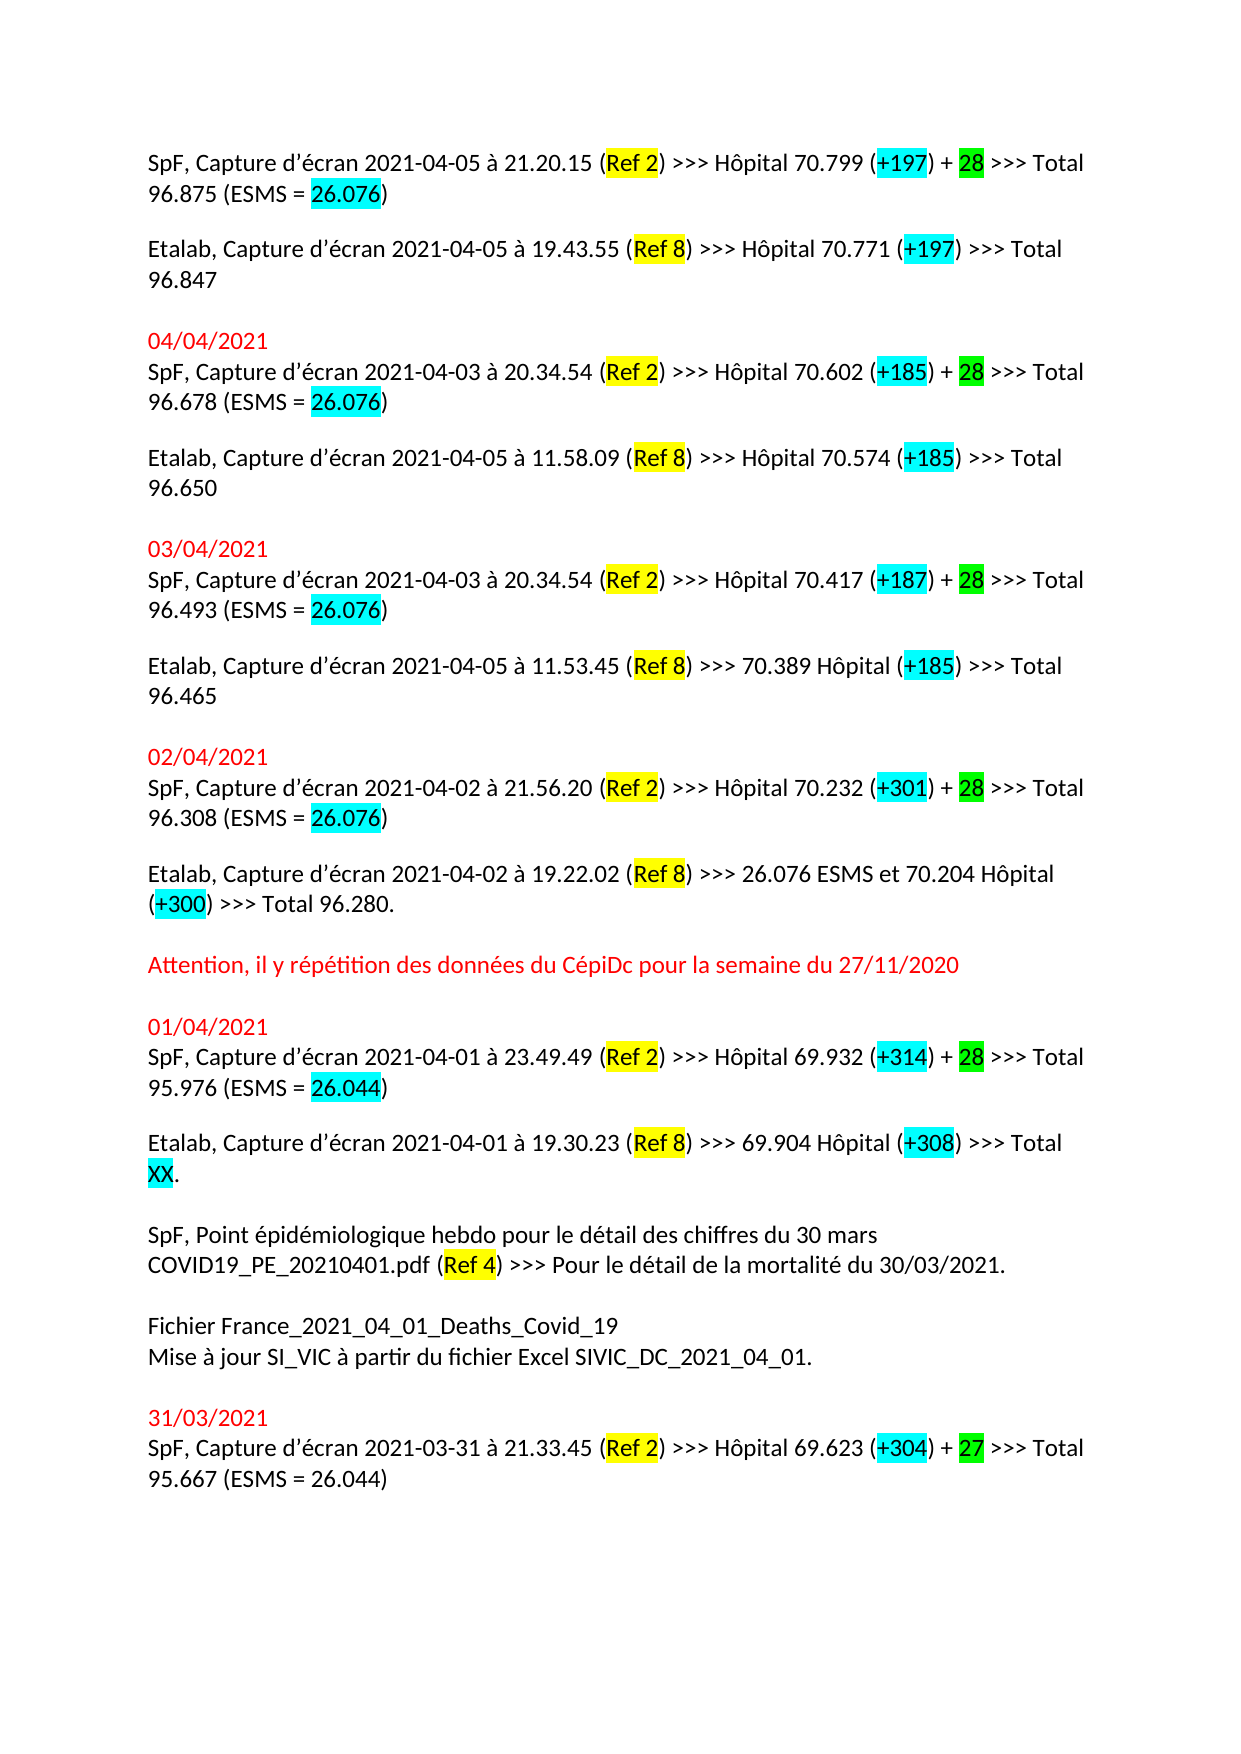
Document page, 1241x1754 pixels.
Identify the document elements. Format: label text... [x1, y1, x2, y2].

text Mise à jour SI_VIC à partir du fichier Excel SIVIC_DC_2021_04_01. [148, 1341, 1093, 1371]
subtitle Etalab, Capture d’écran 2021-04-01 à 19.30.23 (Ref 8) >>> 69.904 Hôpital (+308) >>> Total XX. [148, 1127, 1093, 1188]
text SpF, Capture d’écran 2021-04-03 à 20.34.54 (Ref 2) >>> Hôpital 70.417 (+187) + 28 >>> Total 96.493 (ESMS = 26.076) [148, 564, 1093, 625]
text 04/04/2021 [148, 325, 1093, 356]
text SpF, Point épidémiologique hebdo pour le détail des chiffres du 30 mars COVID19_PE_20210401.pdf (Ref 4) >>> Pour le détail de la mortalité du 30/03/2021. [148, 1219, 1093, 1280]
text SpF, Capture d’écran 2021-04-03 à 20.34.54 (Ref 2) >>> Hôpital 70.602 (+185) + 28 >>> Total 96.678 (ESMS = 26.076) [148, 356, 1093, 417]
subtitle Etalab, Capture d’écran 2021-04-02 à 19.22.02 (Ref 8) >>> 26.076 ESMS et 70.204 Hôpital (+300) >>> Total 96.280. [148, 858, 1093, 919]
text 01/04/2021 [148, 1011, 1093, 1041]
subtitle Etalab, Capture d’écran 2021-04-05 à 19.43.55 (Ref 8) >>> Hôpital 70.771 (+197) >>> Total 96.847 [148, 234, 1093, 295]
text 03/04/2021 [148, 533, 1093, 564]
text SpF, Capture d’écran 2021-03-31 à 21.33.45 (Ref 2) >>> Hôpital 69.623 (+304) + 27 >>> Total 95.667 (ESMS = 26.044) [148, 1432, 1093, 1493]
subtitle Etalab, Capture d’écran 2021-04-05 à 11.53.45 (Ref 8) >>> 70.389 Hôpital (+185) >>> Total 96.465 [148, 650, 1093, 711]
text Attention, il y répétition des données du CépiDc pour la semaine du 27/11/2020 [148, 949, 1093, 980]
text Fichier France_2021_04_01_Deaths_Covid_19 [148, 1310, 1093, 1341]
text SpF, Capture d’écran 2021-04-02 à 21.56.20 (Ref 2) >>> Hôpital 70.232 (+301) + 28 >>> Total 96.308 (ESMS = 26.076) [148, 772, 1093, 833]
text SpF, Capture d’écran 2021-04-05 à 21.20.15 (Ref 2) >>> Hôpital 70.799 (+197) + 28 >>> Total 96.875 (ESMS = 26.076) [148, 148, 1093, 209]
subtitle Etalab, Capture d’écran 2021-04-05 à 11.58.09 (Ref 8) >>> Hôpital 70.574 (+185) >>> Total 96.650 [148, 442, 1093, 503]
text 31/03/2021 [148, 1402, 1093, 1432]
text SpF, Capture d’écran 2021-04-01 à 23.49.49 (Ref 2) >>> Hôpital 69.932 (+314) + 28 >>> Total 95.976 (ESMS = 26.044) [148, 1041, 1093, 1102]
text 02/04/2021 [148, 741, 1093, 772]
